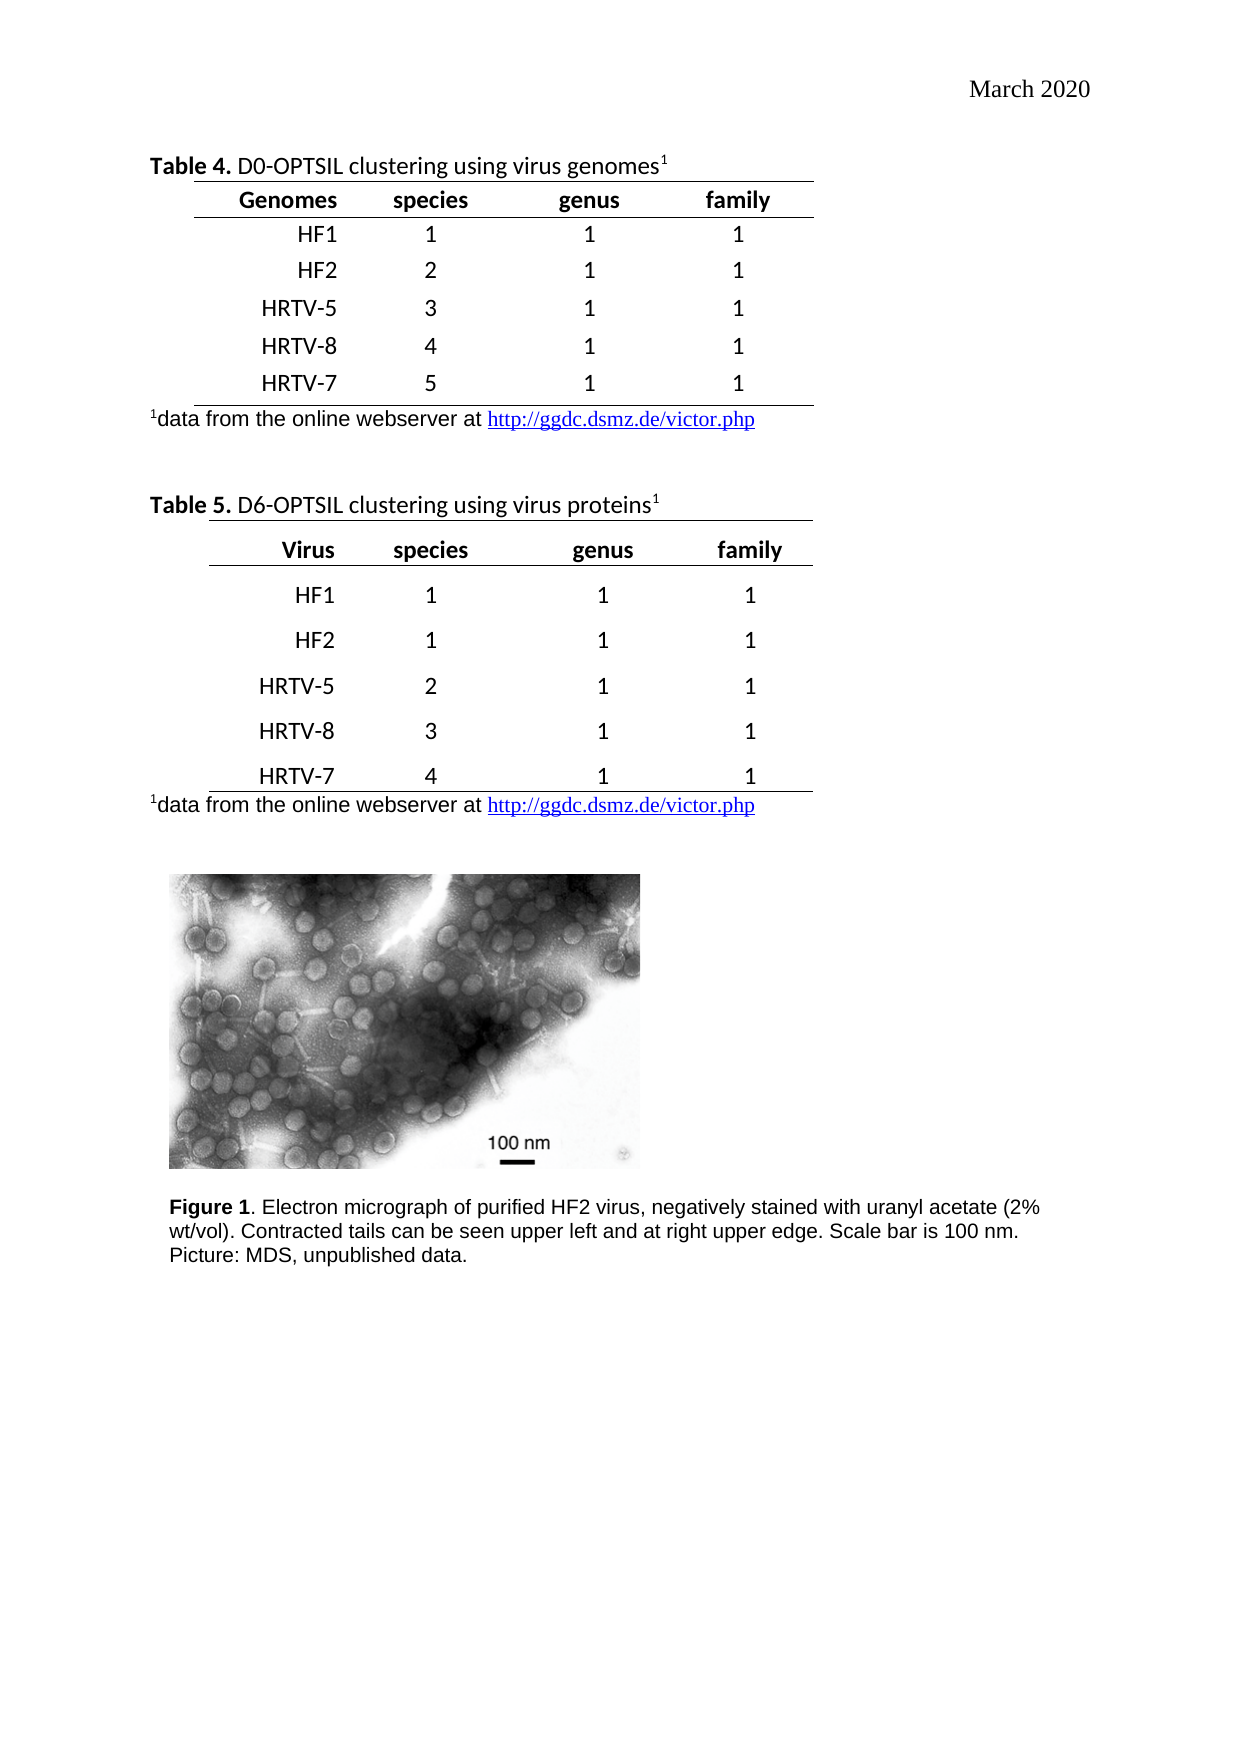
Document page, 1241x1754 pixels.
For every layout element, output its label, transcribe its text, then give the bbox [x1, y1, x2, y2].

table_header species [342, 521, 519, 565]
table_cell 1 [516, 218, 662, 255]
table_cell 1 [662, 292, 814, 330]
table_cell 1 [662, 218, 814, 255]
text 1data from the online webserver at http://ggdc.dsmz.de/victor.php [150, 406, 1090, 431]
table_cell 2 [342, 655, 519, 700]
table_cell 1 [686, 610, 813, 655]
table_cell HRTV-5 [209, 655, 342, 700]
table_cell 3 [344, 292, 516, 330]
table_cell 1 [662, 368, 814, 405]
table_cell 1 [342, 610, 519, 655]
table_cell 1 [686, 700, 813, 746]
table_cell 4 [344, 330, 516, 367]
table_cell 2 [344, 255, 516, 292]
table_cell HF1 [209, 566, 342, 610]
table_cell HRTV-7 [194, 368, 344, 405]
table_cell 1 [516, 330, 662, 367]
table_cell 1 [344, 218, 516, 255]
picture [169, 874, 641, 1169]
table_cell 1 [516, 292, 662, 330]
table_cell HRTV-8 [209, 700, 342, 746]
text Figure 1. Electron micrograph of purified HF2 virus, negatively stained with uranyl acetate (2% wt/vol). Contracted tails can be seen upper left and at right upper edge. Scale bar is 100 nm. Picture: MDS, unpublished data. [169, 1195, 1090, 1267]
table_cell 1 [662, 330, 814, 367]
text 1data from the online webserver at http://ggdc.dsmz.de/victor.php [150, 792, 1090, 817]
table_cell 1 [516, 255, 662, 292]
table_cell HRTV-7 [209, 746, 342, 791]
table_header family [662, 182, 814, 217]
table_header genus [519, 521, 686, 565]
table_cell 1 [516, 368, 662, 405]
table_cell HF1 [194, 218, 344, 255]
table_header Genomes [194, 182, 344, 217]
table_cell 1 [342, 566, 519, 610]
table_header family [686, 521, 813, 565]
table_cell HRTV-8 [194, 330, 344, 367]
table_cell 4 [342, 746, 519, 791]
table_cell 1 [519, 746, 686, 791]
table_cell HRTV-5 [194, 292, 344, 330]
text Table 4. D0-OPTSIL clustering using virus genomes1 [150, 150, 1090, 181]
text Table 5. D6-OPTSIL clustering using virus proteins1 [150, 489, 1090, 519]
table_cell 1 [519, 655, 686, 700]
table_cell HF2 [194, 255, 344, 292]
table_cell 1 [686, 746, 813, 791]
table_cell 1 [686, 566, 813, 610]
table_header Virus [209, 521, 342, 565]
table_cell 5 [344, 368, 516, 405]
table_cell 1 [686, 655, 813, 700]
table_cell 1 [519, 610, 686, 655]
table_header genus [516, 182, 662, 217]
table_cell 3 [342, 700, 519, 746]
table_cell 1 [519, 700, 686, 746]
table_cell 1 [519, 566, 686, 610]
table_header species [344, 182, 516, 217]
table_cell HF2 [209, 610, 342, 655]
table_cell 1 [662, 255, 814, 292]
